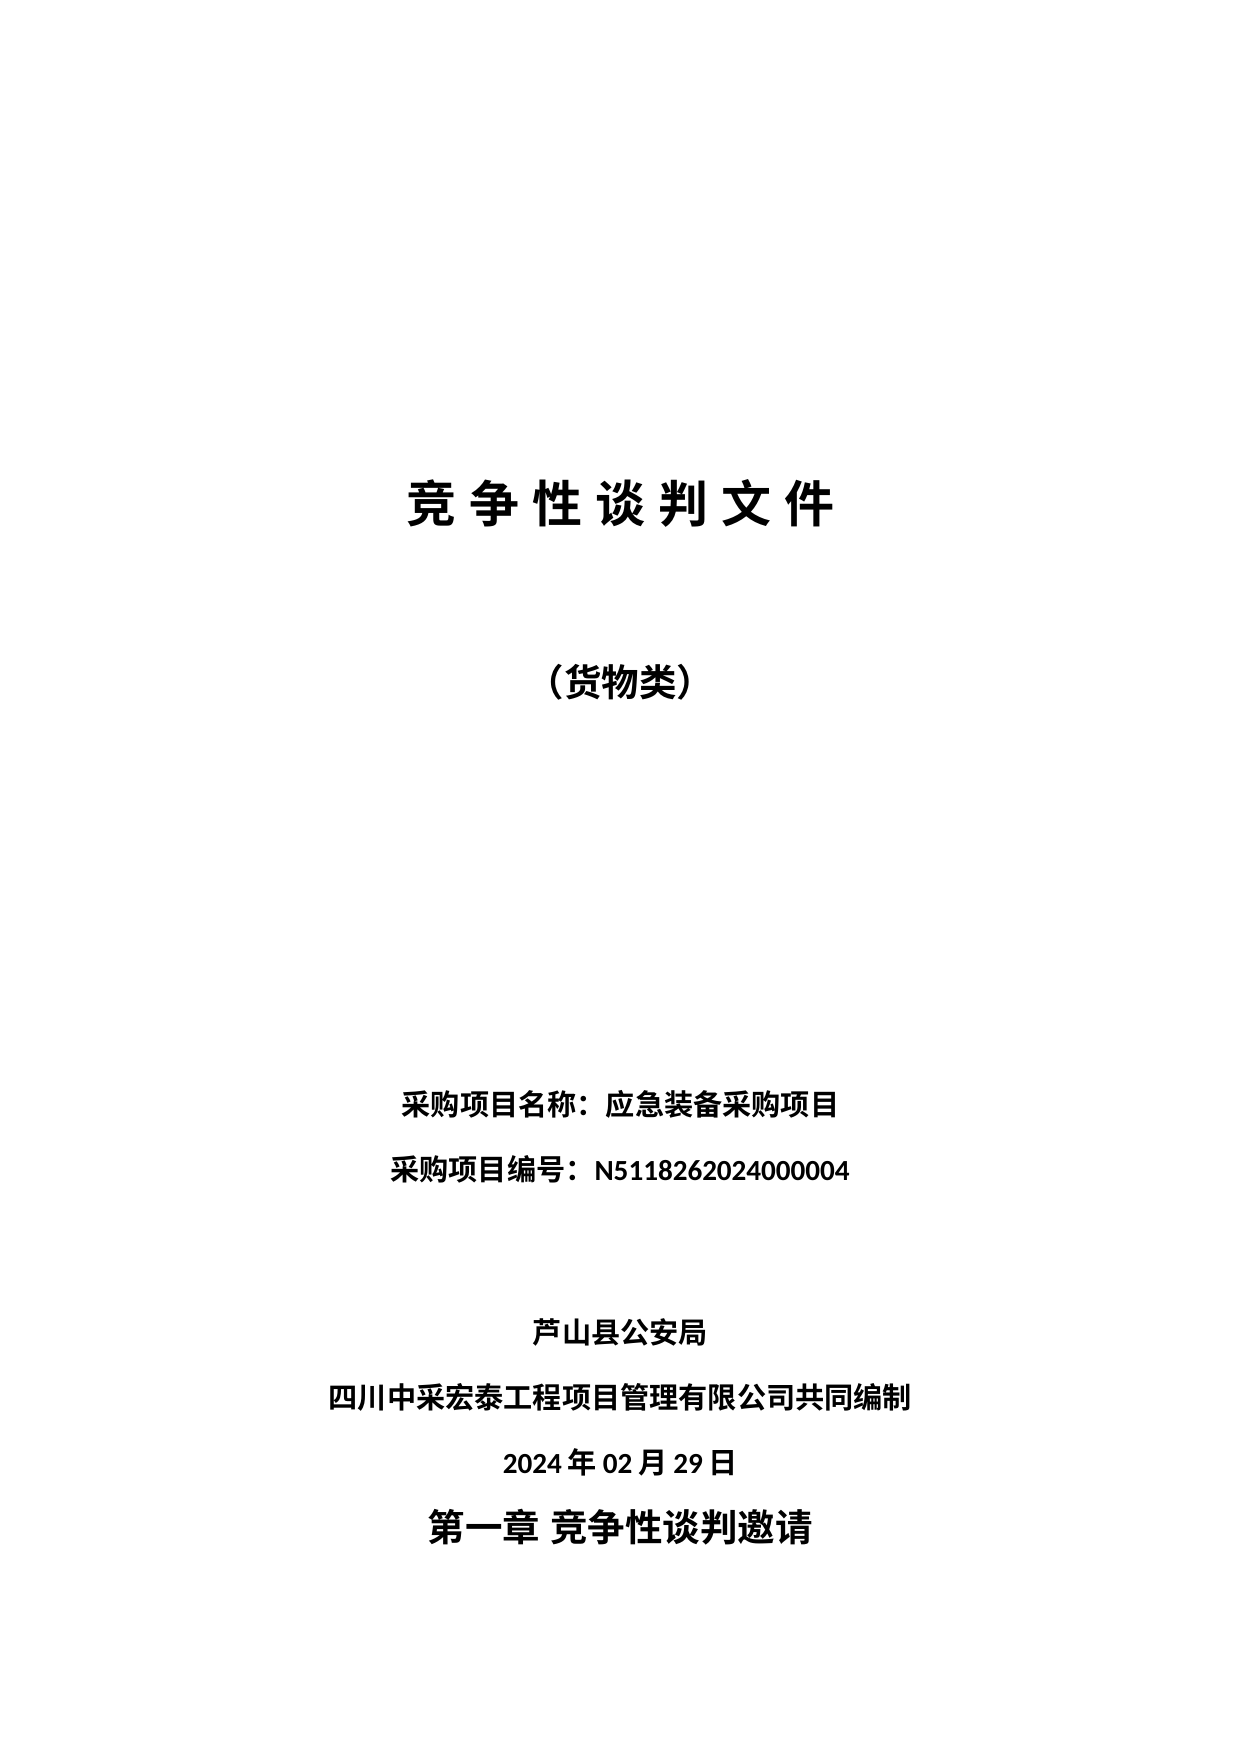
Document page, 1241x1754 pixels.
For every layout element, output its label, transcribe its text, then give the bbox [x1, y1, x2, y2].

text 竞 争 性 谈 判 文 件 [187, 454, 1053, 649]
text 芦山县公安局 [187, 1299, 1053, 1364]
text 四川中采宏泰工程项目管理有限公司共同编制 [187, 1364, 1053, 1429]
text 采购项目编号：N5118262024000004 [187, 1137, 1053, 1299]
text 采购项目名称：应急装备采购项目 [187, 1072, 1053, 1137]
text （货物类） [187, 649, 1053, 1072]
text 2024年02月29日 [187, 1429, 1053, 1494]
text 第一章 竞争性谈判邀请 [187, 1494, 1053, 1559]
